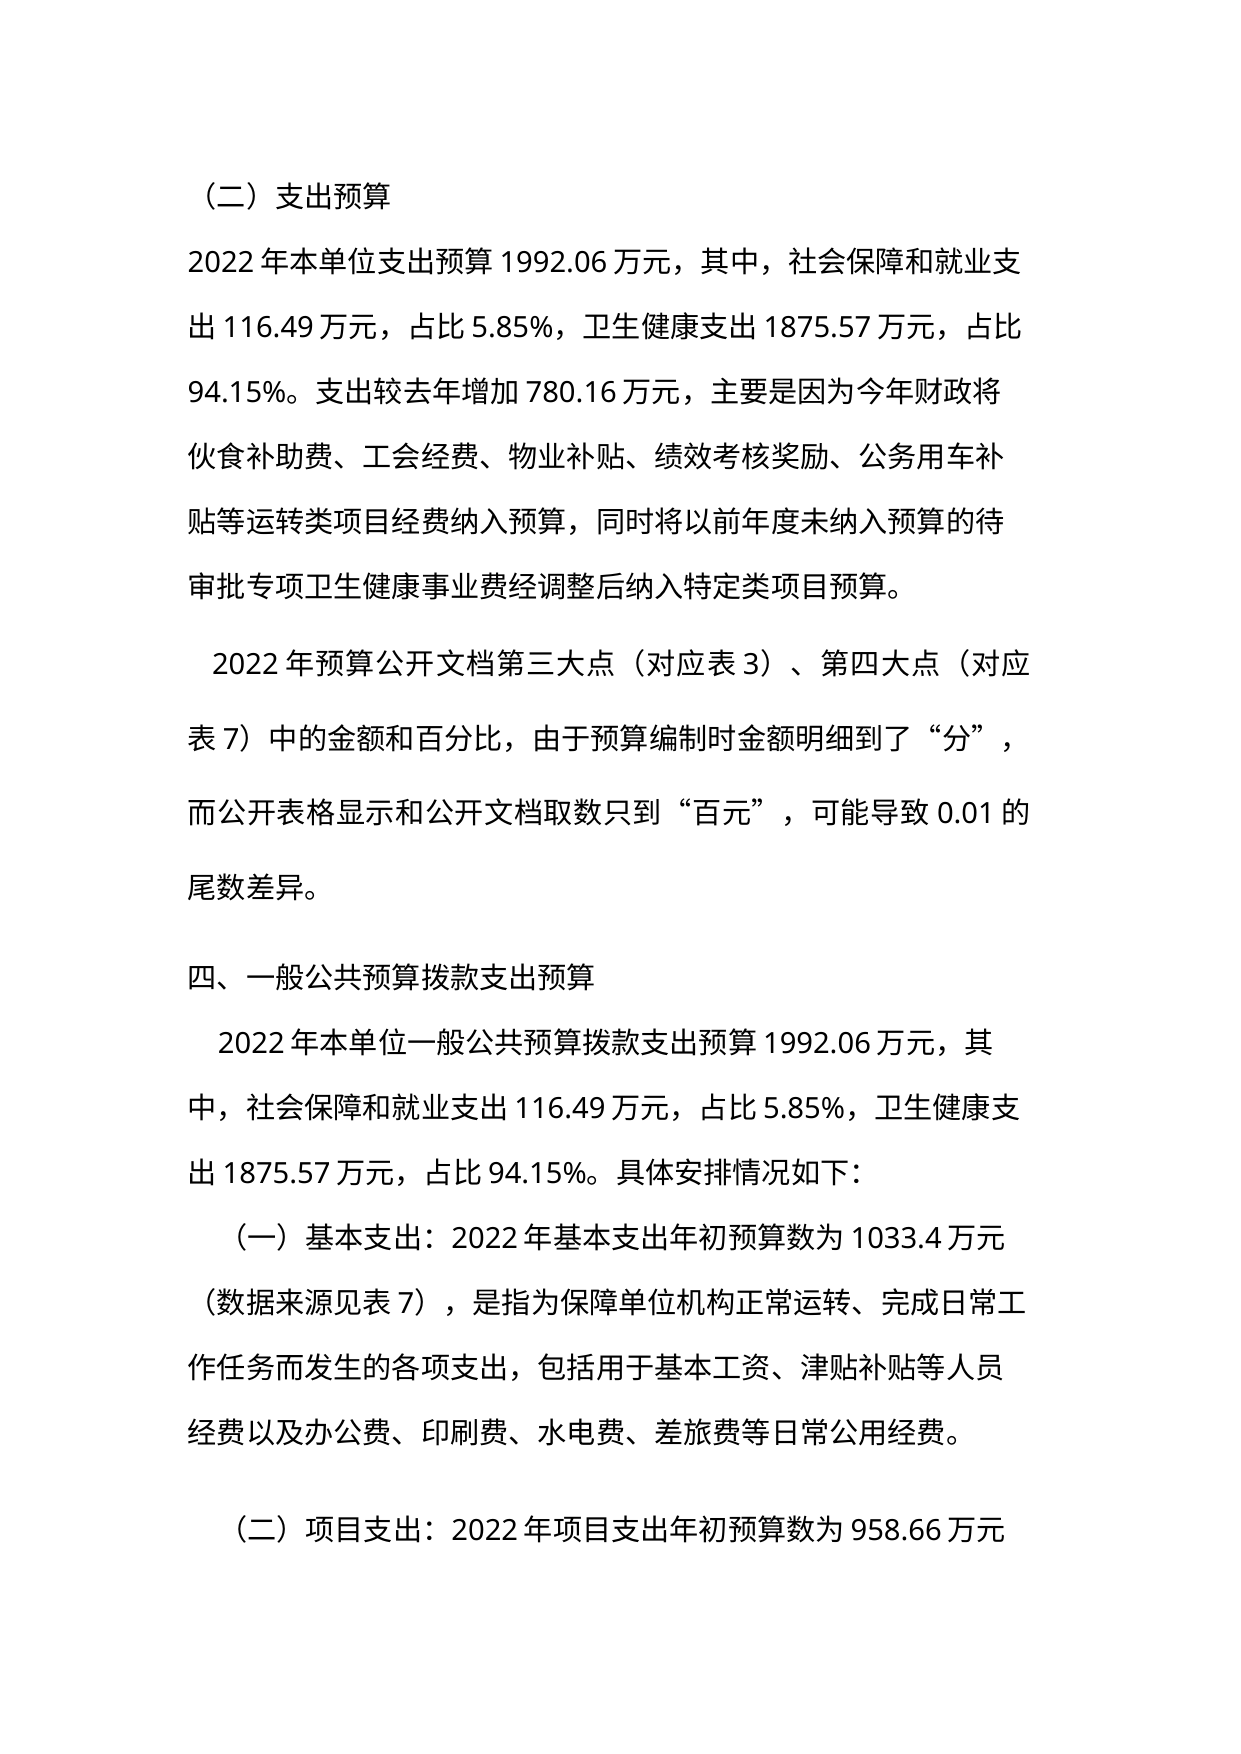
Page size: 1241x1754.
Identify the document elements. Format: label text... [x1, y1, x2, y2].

table_cell （一）基本支出：2022年基本支出年初预算数为1033.4万元（数据来源见表7），是指为保障单位机构正常运转、完成日常工作任务而发生的各项支出，包括用于基本工资、津贴补贴等人员经费以及办公费、印刷费、水电费、差旅费等日常公用经费。 [176, 1204, 1041, 1464]
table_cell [176, 1464, 1041, 1592]
table_cell 2022年本单位一般公共预算拨款支出预算1992.06万元，其中，社会保障和就业支出116.49万元，占比5.85%，卫生健康支出1875.57万元，占比94.15%。具体安排情况如下： [176, 1009, 1041, 1204]
table_cell （二）支出预算 [176, 162, 1041, 227]
table_cell 四、一般公共预算拨款支出预算 [176, 944, 1041, 1009]
table_cell 2022年本单位支出预算1992.06万元，其中，社会保障和就业支出116.49万元，占比5.85%，卫生健康支出1875.57万元，占比94.15%。支出较去年增加780.16万元，主要是因为今年财政将伙食补助费、工会经费、物业补贴、绩效考核奖励、公务用车补贴等运转类项目经费纳入预算，同时将以前年度未纳入预算的待审批专项卫生健康事业费经调整后纳入特定类项目预算。 2022年预算公开文档第三大点（对应表3）、第四大点（对应表7）中的金额和百分比，由于预算编制时金额明细到了“分”，而公开表格显示和公开文档取数只到“百元”，可能导致0.01的尾数差异。 [176, 227, 1041, 944]
